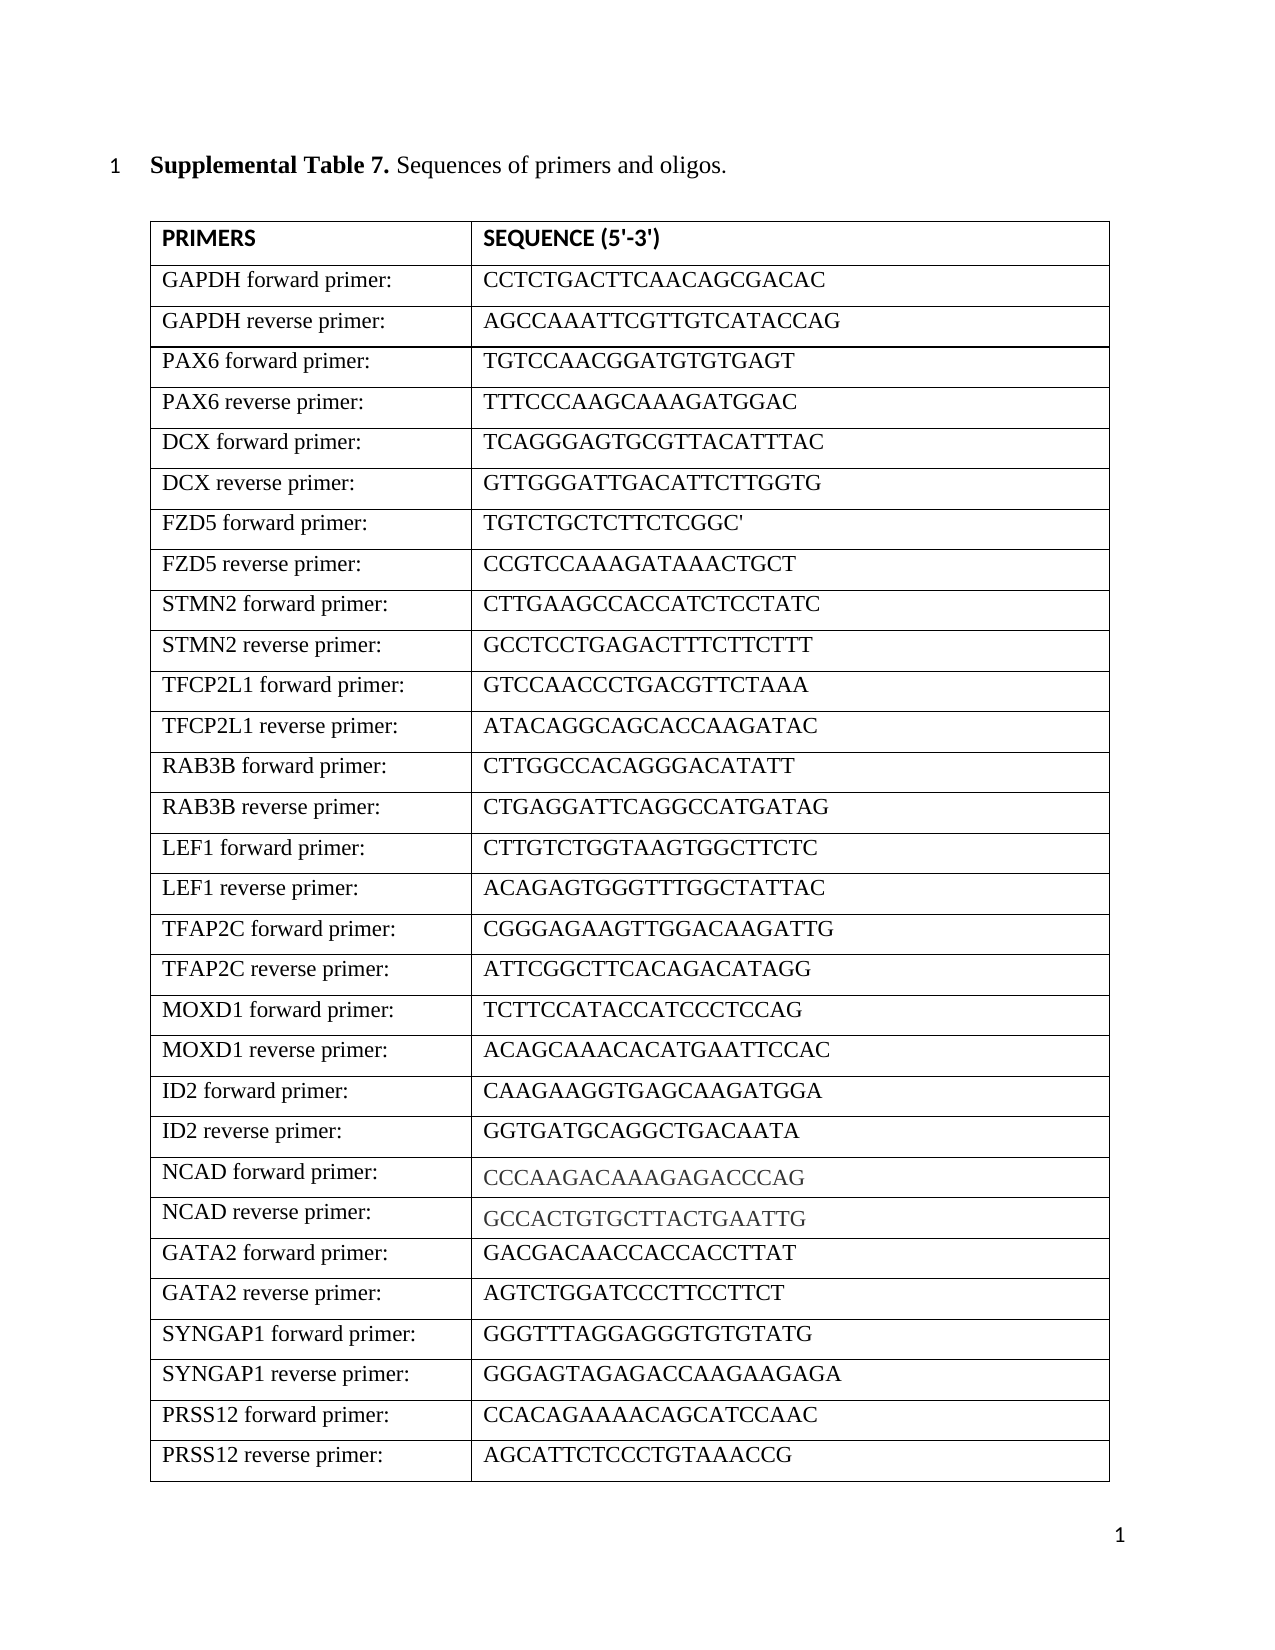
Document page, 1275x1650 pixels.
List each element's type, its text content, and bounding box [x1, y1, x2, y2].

table_cell RAB3B forward primer: [151, 753, 471, 792]
table_cell CTGAGGATTCAGGCCATGATAG [472, 793, 1109, 833]
table_cell TCAGGGAGTGCGTTACATTTAC [472, 429, 1109, 468]
table_cell LEF1 forward primer: [151, 834, 471, 873]
table_cell ATTCGGCTTCACAGACATAGG [472, 955, 1109, 995]
table_cell MOXD1 forward primer: [151, 996, 471, 1035]
table_cell GGTGATGCAGGCTGACAATA [472, 1117, 1109, 1157]
table_cell LEF1 reverse primer: [151, 874, 471, 914]
table_cell DCX reverse primer: [151, 469, 471, 508]
table_cell TGTCTGCTCTTCTCGGC' [472, 510, 1109, 549]
table_cell GATA2 forward primer: [151, 1239, 471, 1278]
table_cell ACAGAGTGGGTTTGGCTATTAC [472, 874, 1109, 914]
table_cell TFCP2L1 forward primer: [151, 672, 471, 711]
table_cell CCTCTGACTTCAACAGCGACAC [472, 266, 1109, 306]
table_cell STMN2 forward primer: [151, 591, 471, 630]
table_cell PAX6 forward primer: [151, 348, 471, 387]
table_cell GCCTCCTGAGACTTTCTTCTTT [472, 631, 1109, 671]
table_cell CCACAGAAAACAGCATCCAAC [472, 1401, 1109, 1440]
table_cell CTTGGCCACAGGGACATATT [472, 753, 1109, 792]
text Supplemental Table 7. Sequences of primers and oligos. [150, 150, 1125, 179]
table_cell GACGACAACCACCACCTTAT [472, 1239, 1109, 1278]
table_cell CAAGAAGGTGAGCAAGATGGA [472, 1077, 1109, 1116]
table_cell CTTGAAGCCACCATCTCCTATC [472, 591, 1109, 630]
table_cell STMN2 reverse primer: [151, 631, 471, 671]
table_cell CCGTCCAAAGATAAACTGCT [472, 550, 1109, 589]
table_cell AGCCAAATTCGTTGTCATACCAG [472, 307, 1109, 346]
table_cell GTTGGGATTGACATTCTTGGTG [472, 469, 1109, 508]
table_cell GTCCAACCCTGACGTTCTAAA [472, 672, 1109, 711]
table_cell CGGGAGAAGTTGGACAAGATTG [472, 915, 1109, 954]
table_cell GAPDH forward primer: [151, 266, 471, 306]
table_cell GATA2 reverse primer: [151, 1279, 471, 1319]
table_cell GAPDH reverse primer: [151, 307, 471, 346]
table_cell GCCACTGTGCTTACTGAATTG [472, 1198, 1109, 1238]
table_cell SYNGAP1 reverse primer: [151, 1360, 471, 1400]
table_cell FZD5 reverse primer: [151, 550, 471, 589]
table_cell AGCATTCTCCCTGTAAACCG [472, 1441, 1109, 1481]
table_cell TTTCCCAAGCAAAGATGGAC [472, 388, 1109, 427]
table_cell SYNGAP1 forward primer: [151, 1320, 471, 1359]
table_cell RAB3B reverse primer: [151, 793, 471, 833]
table_cell PRSS12 reverse primer: [151, 1441, 471, 1481]
table_cell CTTGTCTGGTAAGTGGCTTCTC [472, 834, 1109, 873]
table_cell PRSS12 forward primer: [151, 1401, 471, 1440]
table_cell ID2 reverse primer: [151, 1117, 471, 1157]
table_cell TGTCCAACGGATGTGTGAGT [472, 348, 1109, 387]
table_cell TCTTCCATACCATCCCTCCAG [472, 996, 1109, 1035]
table_cell MOXD1 reverse primer: [151, 1036, 471, 1076]
table_cell PAX6 reverse primer: [151, 388, 471, 427]
table_cell TFAP2C forward primer: [151, 915, 471, 954]
table_cell TFAP2C reverse primer: [151, 955, 471, 995]
table_cell AGTCTGGATCCCTTCCTTCT [472, 1279, 1109, 1319]
table_cell ACAGCAAACACATGAATTCCAC [472, 1036, 1109, 1076]
table_cell CCCAAGACAAAGAGACCCAG [472, 1158, 1109, 1197]
table_cell NCAD forward primer: [151, 1158, 471, 1197]
table_cell ID2 forward primer: [151, 1077, 471, 1116]
table_header PRIMERS [151, 222, 471, 265]
table_cell TFCP2L1 reverse primer: [151, 712, 471, 752]
table_cell GGGTTTAGGAGGGTGTGTATG [472, 1320, 1109, 1359]
table_cell ATACAGGCAGCACCAAGATAC [472, 712, 1109, 752]
table_cell FZD5 forward primer: [151, 510, 471, 549]
table_cell DCX forward primer: [151, 429, 471, 468]
table_cell NCAD reverse primer: [151, 1198, 471, 1238]
table_header SEQUENCE (5'-3') [472, 222, 1109, 265]
table_cell GGGAGTAGAGACCAAGAAGAGA [472, 1360, 1109, 1400]
